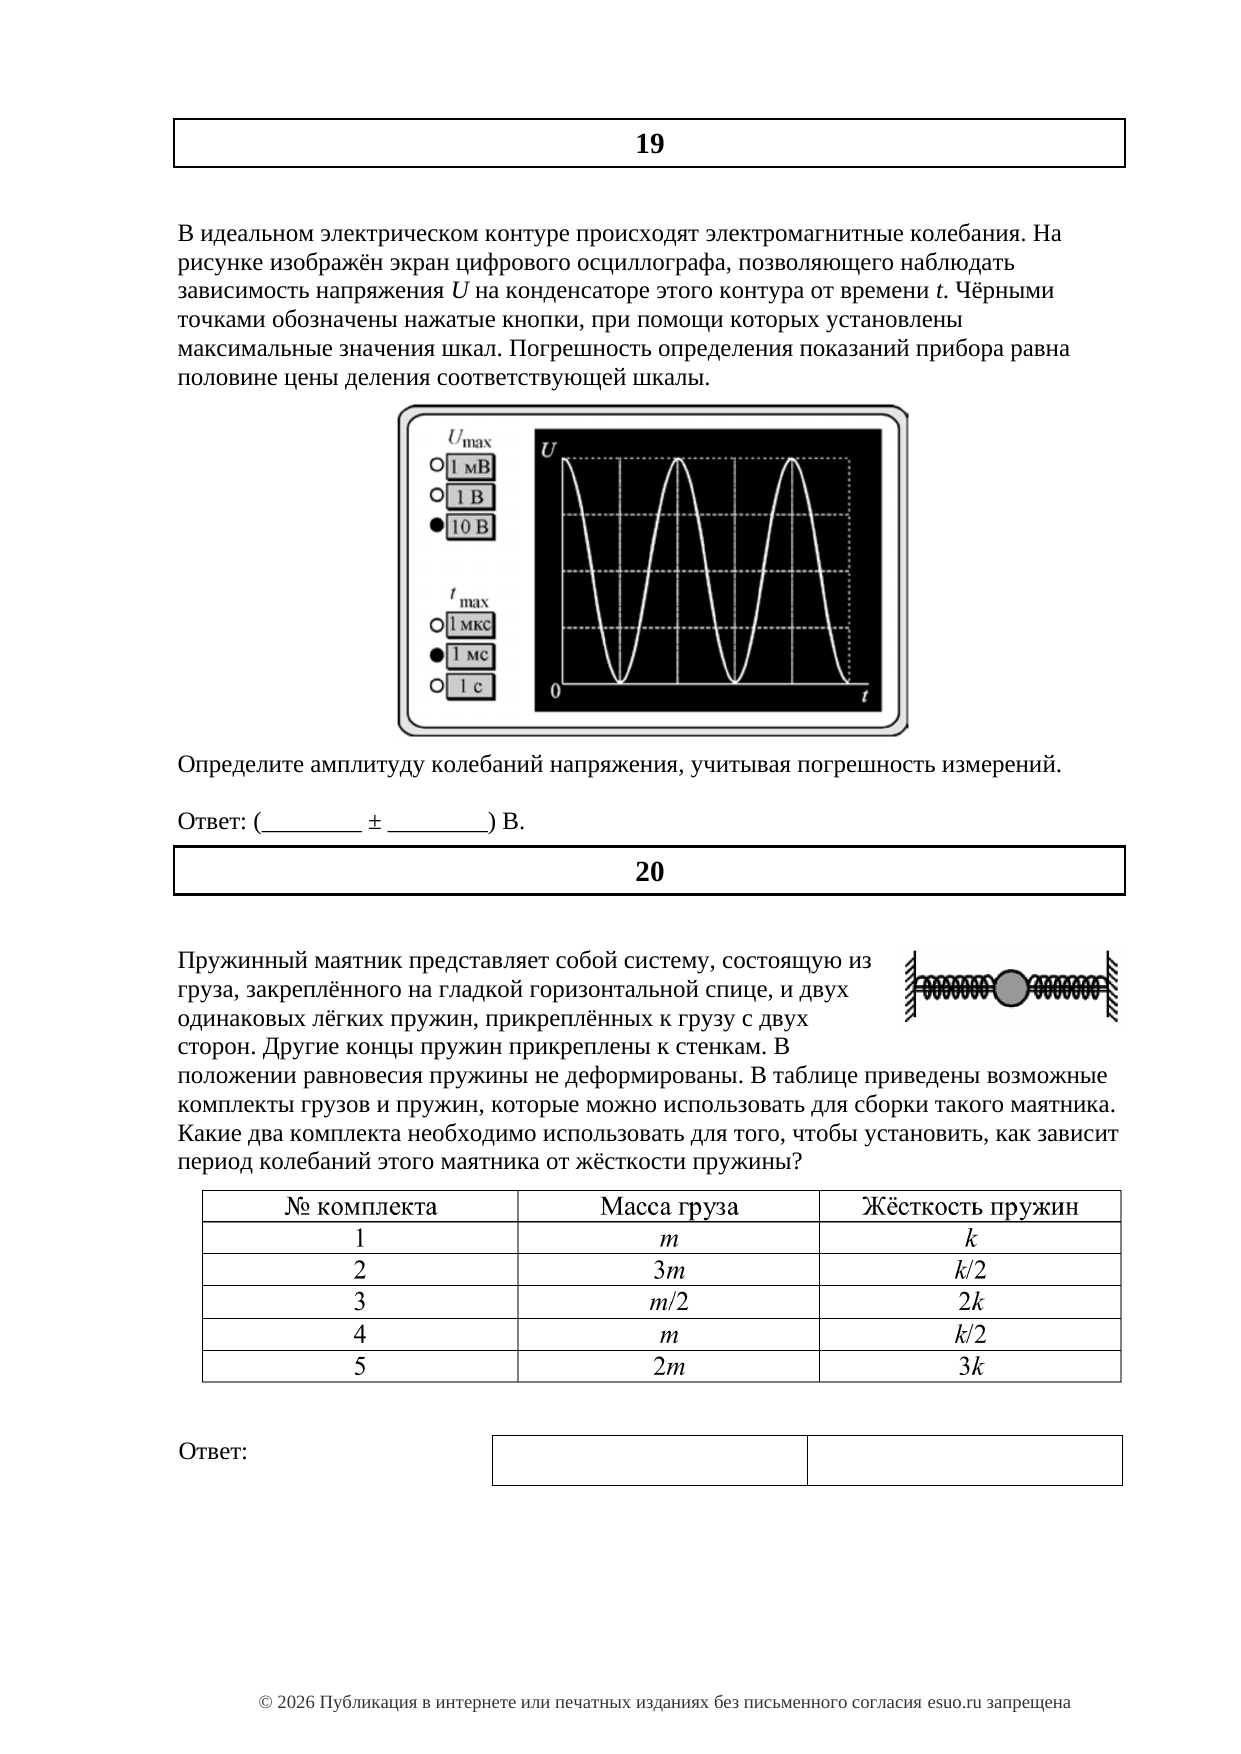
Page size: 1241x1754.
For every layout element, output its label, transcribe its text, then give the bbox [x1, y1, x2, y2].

picture [196, 1185, 1125, 1386]
text Определите амплитуду колебаний напряжения, учитывая погрешность измерений. Ответ: (________ ± ________) В. [177, 749, 1122, 835]
text В идеальном электрическом контуре происходят электромагнитные колебания. На рисунке изображён экран цифрового осциллографа, позволяющего наблюдать зависимость напряжения U на конденсаторе этого контура от времени t. Чёрными точками обозначены нажатые кнопки, при помощи которых установлены максимальные значения шкал. Погрешность определения показаний прибора равна половине цены деления соответствующей шкалы. [177, 218, 1122, 390]
table_header [808, 1436, 1122, 1485]
table_header Ответ: [178, 1436, 492, 1485]
subtitle 19 [175, 120, 1124, 166]
text Пружинный маятник представляет собой систему, состоящую из груза, закреплённого на гладкой горизонтальной спице, и двух одинаковых лёгких пружин, прикреплённых к грузу с двух сторон. Другие концы пружин прикреплены к стенкам. В положении равновесия пружины не деформированы. В таблице приведены возможные комплекты грузов и пружин, которые можно использовать для сборки такого маятника. Какие два комплекта необходимо использовать для того, чтобы установить, как зависит период колебаний этого маятника от жёсткости пружины? [177, 945, 1122, 1175]
picture [387, 400, 912, 739]
table_header [493, 1436, 807, 1485]
picture [900, 945, 1123, 1030]
subtitle 20 [175, 848, 1124, 893]
